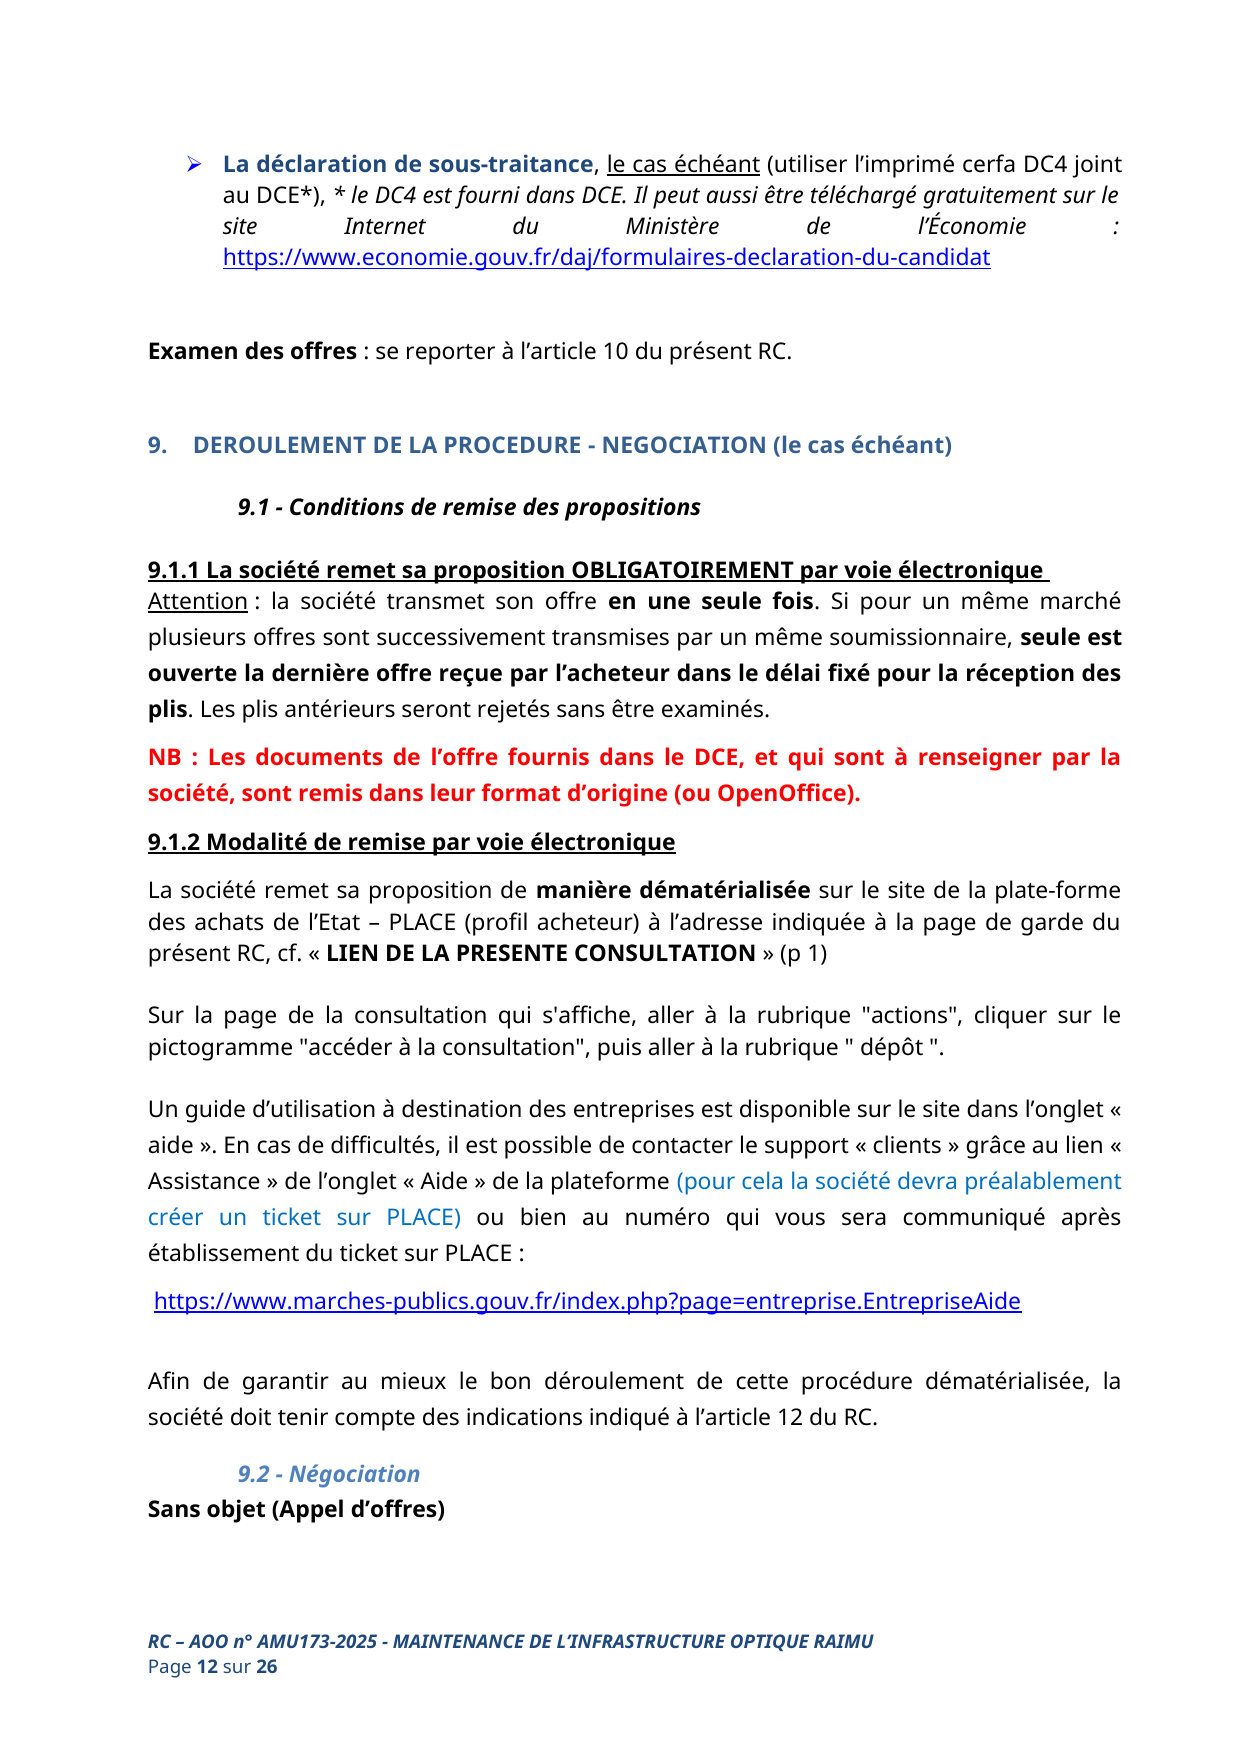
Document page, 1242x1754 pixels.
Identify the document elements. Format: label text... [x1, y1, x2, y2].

text 9.1.2 Modalité de remise par voie électronique [148, 826, 1122, 857]
subtitle 9.1 - Conditions de remise des propositions [238, 491, 1122, 523]
text La société remet sa proposition de manière dématérialisée sur le site de la plate-forme des achats de l’Etat – PLACE (profil acheteur) à l’adresse indiquée à la page de garde du présent RC, cf. « LIEN DE LA PRESENTE CONSULTATION » (p 1) [148, 874, 1122, 968]
text 9.1.1 La société remet sa proposition OBLIGATOIREMENT par voie électronique [148, 554, 1122, 585]
subtitle DEROULEMENT DE LA PROCEDURE - NEGOCIATION (le cas échéant) [148, 429, 1122, 460]
subtitle 9.2 - Négociation [238, 1457, 1122, 1489]
text NB : Les documents de l’offre fournis dans le DCE, et qui sont à renseigner par la société, sont remis dans leur format d’origine (ou OpenOffice). [148, 741, 1122, 808]
text https://www.marches-publics.gouv.fr/index.php?page=entreprise.EntrepriseAide [148, 1285, 1122, 1316]
text Sur la page de la consultation qui s'affiche, aller à la rubrique "actions", cliquer sur le pictogramme "accéder à la consultation", puis aller à la rubrique " dépôt ". [148, 999, 1122, 1062]
text Attention : la société transmet son offre en une seule fois. Si pour un même marché plusieurs offres sont successivement transmises par un même soumissionnaire, seule est ouverte la dernière offre reçue par l’acheteur dans le délai fixé pour la réception des plis. Les plis antérieurs seront rejetés sans être examinés. [148, 585, 1122, 724]
text Examen des offres : se reporter à l’article 10 du présent RC. [148, 335, 1122, 366]
list La déclaration de sous-traitance, le cas échéant (utiliser l’imprimé cerfa DC4 joint au DCE*), * le DC4 est fourni dans DCE. Il peut aussi être téléchargé gratuitement sur le site Internet du Ministère de l’Économie : https://www.economie.gouv.fr/daj/formulaires-declaration-du-candidat [185, 148, 1122, 273]
text Sans objet (Appel d’offres) [148, 1493, 1122, 1525]
text Un guide d’utilisation à destination des entreprises est disponible sur le site dans l’onglet « aide ». En cas de difficultés, il est possible de contacter le support « clients » grâce au lien « Assistance » de l’onglet « Aide » de la plateforme (pour cela la société devra préalablement créer un ticket sur PLACE) ou bien au numéro qui vous sera communiqué après établissement du ticket sur PLACE : [148, 1093, 1122, 1268]
text Afin de garantir au mieux le bon déroulement de cette procédure dématérialisée, la société doit tenir compte des indications indiqué à l’article 12 du RC. [148, 1365, 1122, 1432]
